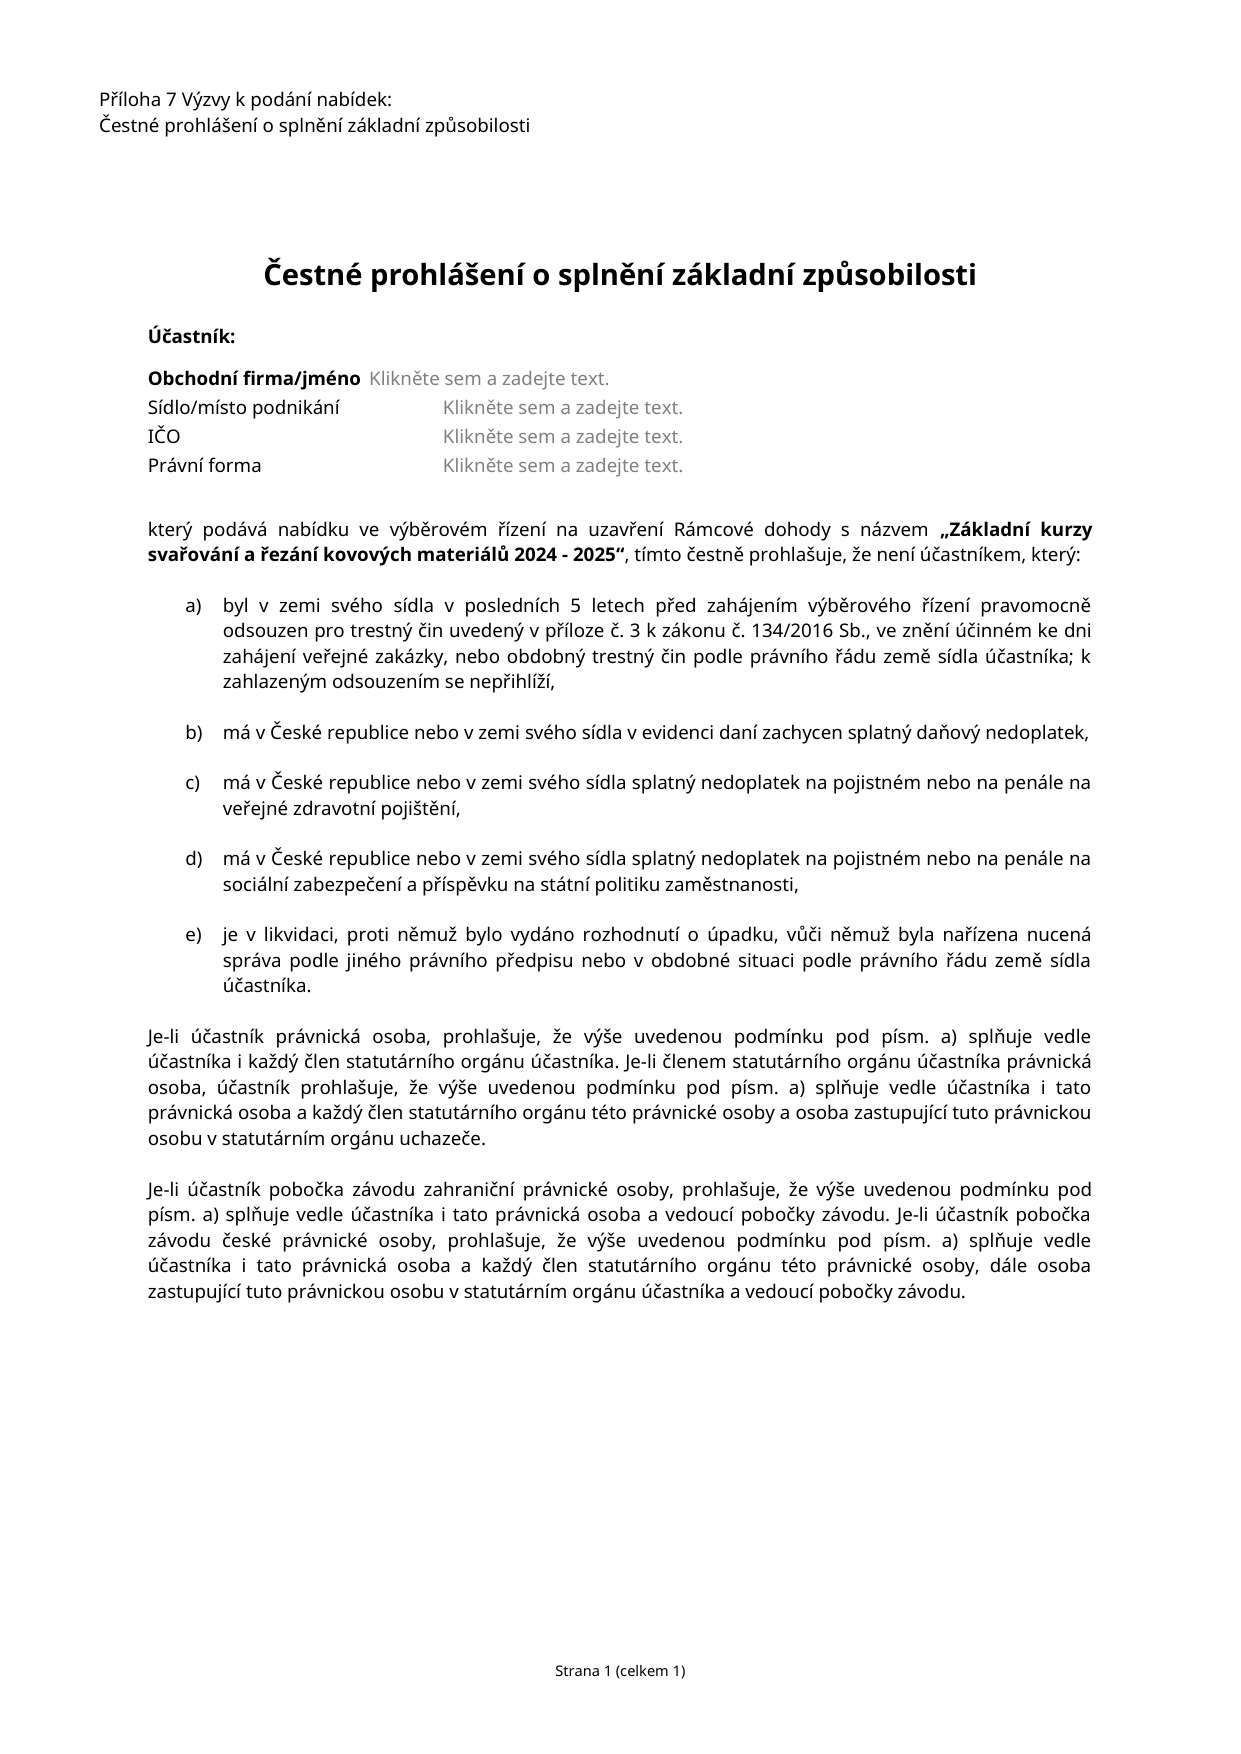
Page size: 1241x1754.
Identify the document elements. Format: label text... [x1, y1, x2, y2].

list má v České republice nebo v zemi svého sídla splatný nedoplatek na pojistném nebo na penále na sociální zabezpečení a příspěvku na státní politiku zaměstnanosti, [185, 846, 1093, 897]
text Obchodní firma/jméno [148, 362, 1093, 391]
list je v likvidaci, proti němuž bylo vydáno rozhodnutí o úpadku, vůči němuž byla nařízena nucená správa podle jiného právního předpisu nebo v obdobné situaci podle právního řádu země sídla účastníka. [185, 922, 1093, 998]
title Čestné prohlášení o splnění základní způsobilosti [148, 254, 1093, 293]
text Je-li účastník právnická osoba, prohlašuje, že výše uvedenou podmínku pod písm. a) splňuje vedle účastníka i každý člen statutárního orgánu účastníka. Je-li členem statutárního orgánu účastníka právnická osoba, účastník prohlašuje, že výše uvedenou podmínku pod písm. a) splňuje vedle účastníka i tato právnická osoba a každý člen statutárního orgánu této právnické osoby a osoba zastupující tuto právnickou osobu v statutárním orgánu uchazeče. [148, 1023, 1093, 1151]
text Právní forma [148, 449, 1093, 478]
text Sídlo/místo podnikání [148, 391, 1093, 420]
list byl v zemi svého sídla v posledních 5 letech před zahájením výběrového řízení pravomocně odsouzen pro trestný čin uvedený v příloze č. 3 k zákonu č. 134/2016 Sb., ve znění účinném ke dni zahájení veřejné zakázky, nebo obdobný trestný čin podle právního řádu země sídla účastníka; k zahlazeným odsouzením se nepřihlíží, [185, 592, 1093, 694]
text který podává nabídku ve výběrovém řízení na uzavření Rámcové dohody s názvem „Základní kurzy svařování a řezání kovových materiálů 2024 - 2025“, tímto čestně prohlašuje, že není účastníkem, který: [148, 516, 1093, 567]
text Účastník: [148, 318, 1093, 349]
text IČO [148, 420, 1093, 449]
list má v České republice nebo v zemi svého sídla splatný nedoplatek na pojistném nebo na penále na veřejné zdravotní pojištění, [185, 769, 1093, 821]
text Je-li účastník pobočka závodu zahraniční právnické osoby, prohlašuje, že výše uvedenou podmínku pod písm. a) splňuje vedle účastníka i tato právnická osoba a vedoucí pobočky závodu. Je-li účastník pobočka závodu české právnické osoby, prohlašuje, že výše uvedenou podmínku pod písm. a) splňuje vedle účastníka i tato právnická osoba a každý člen statutárního orgánu této právnické osoby, dále osoba zastupující tuto právnickou osobu v statutárním orgánu účastníka a vedoucí pobočky závodu. [148, 1176, 1093, 1304]
list má v České republice nebo v zemi svého sídla v evidenci daní zachycen splatný daňový nedoplatek, [185, 719, 1093, 744]
